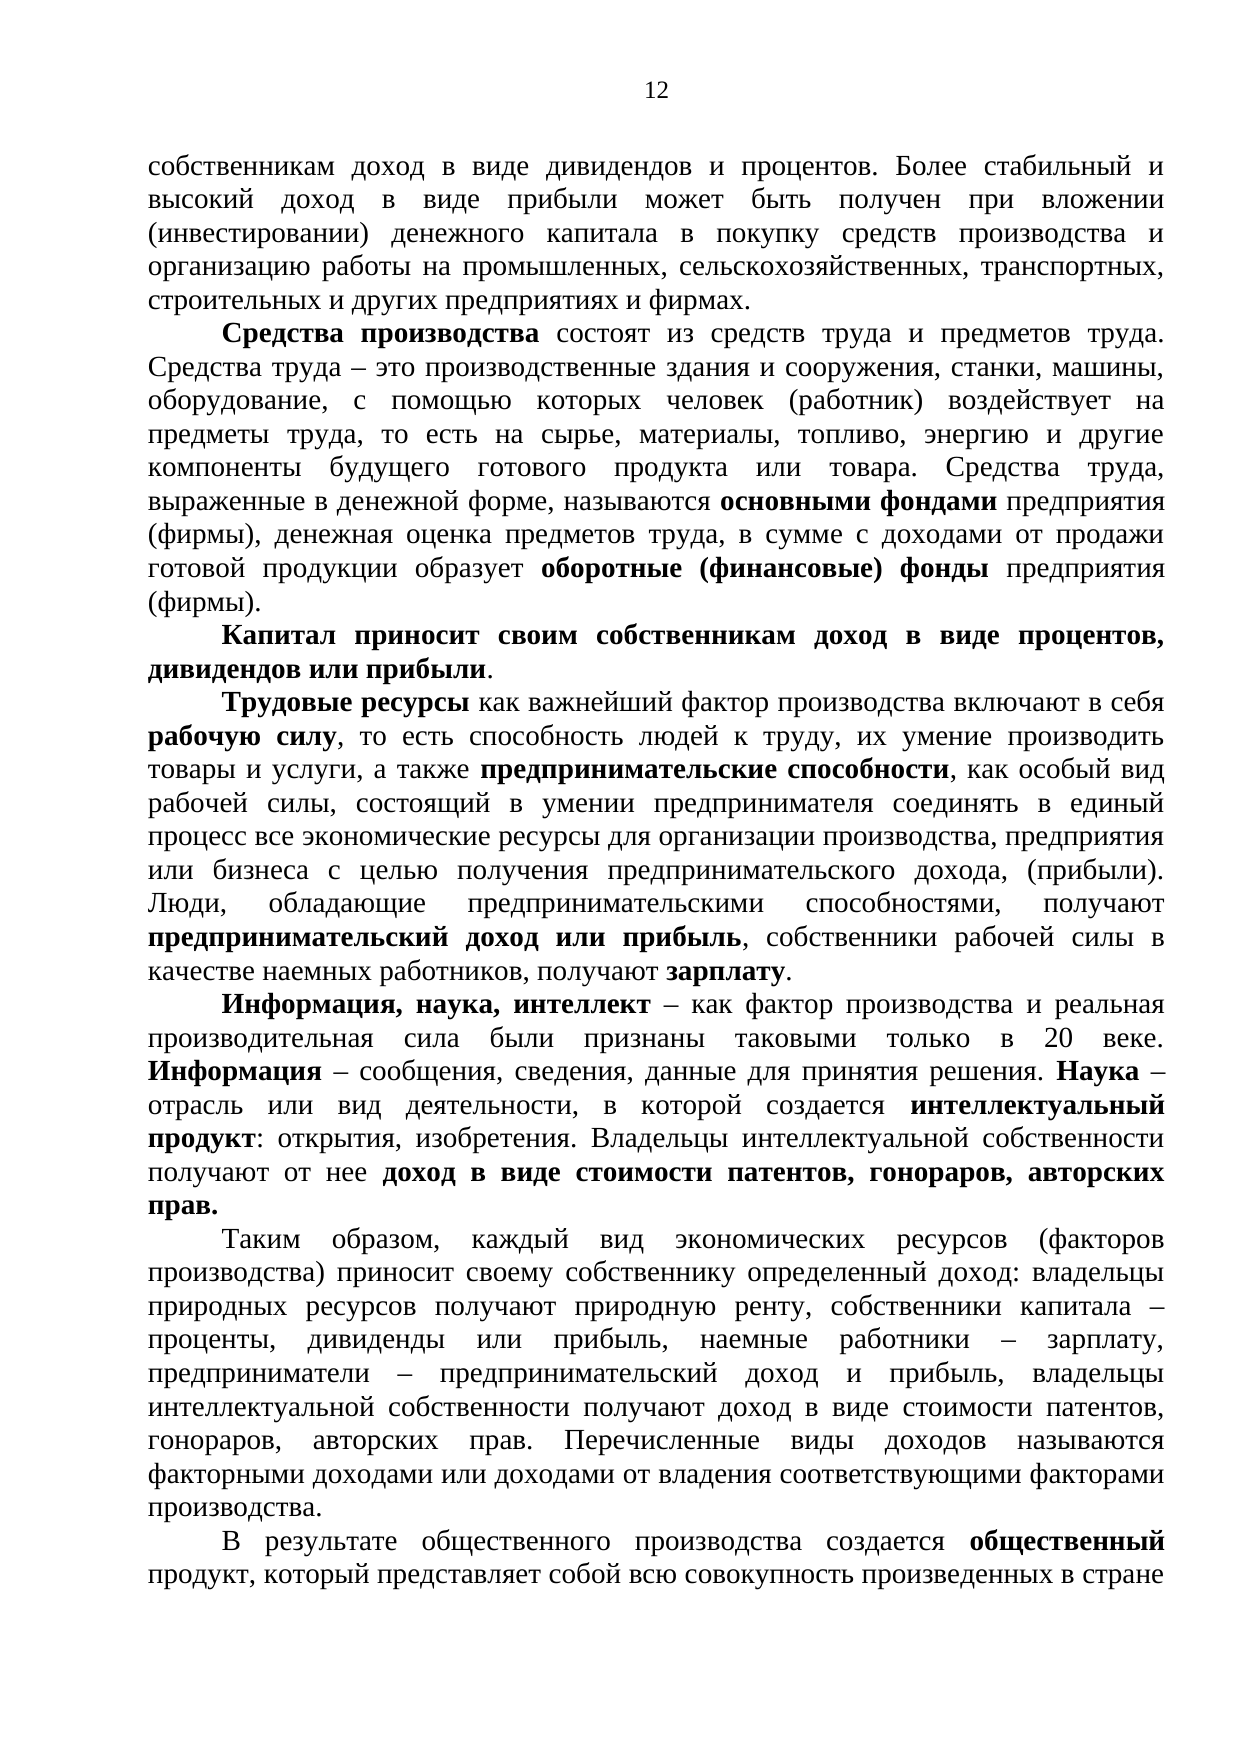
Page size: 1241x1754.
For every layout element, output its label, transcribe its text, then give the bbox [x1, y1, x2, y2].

text Информация, наука, интеллект – как фактор производства и реальная производительная сила были признаны таковыми только в 20 веке. Информация – сообщения, сведения, данные для принятия решения. Наука – отрасль или вид деятельности, в которой создается интеллектуальный продукт: открытия, изобретения. Владельцы интеллектуальной собственности получают от нее доход в виде стоимости патентов, гонораров, авторских прав. [148, 986, 1165, 1221]
text Трудовые ресурсы как важнейший фактор производства включают в себя рабочую силу, то есть способность людей к труду, их умение производить товары и услуги, а также предпринимательские способности, как особый вид рабочей силы, состоящий в умении предпринимателя соединять в единый процесс все экономические ресурсы для организации производства, предприятия или бизнеса с целью получения предпринимательского дохода, (прибыли). Люди, обладающие предпринимательскими способностями, получают предпринимательский доход или прибыль, собственники рабочей силы в качестве наемных работников, получают зарплату. [148, 684, 1165, 986]
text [148, 1523, 1165, 1590]
text Таким образом, каждый вид экономических ресурсов (факторов производства) приносит своему собственнику определенный доход: владельцы природных ресурсов получают природную ренту, собственники капитала – проценты, дивиденды или прибыль, наемные работники – зарплату, предприниматели – предпринимательский доход и прибыль, владельцы интеллектуальной собственности получают доход в виде стоимости патентов, гонораров, авторских прав. Перечисленные виды доходов называются факторными доходами или доходами от владения соответствующими факторами производства. [148, 1221, 1165, 1523]
text Средства производства состоят из средств труда и предметов труда. Средства труда – это производственные здания и сооружения, станки, машины, оборудование, с помощью которых человек (работник) воздействует на предметы труда, то есть на сырье, материалы, топливо, энергию и другие компоненты будущего готового продукта или товара. Средства труда, выраженные в денежной форме, называются основными фондами предприятия (фирмы), денежная оценка предметов труда, в сумме с доходами от продажи готовой продукции образует оборотные (финансовые) фонды предприятия (фирмы). [148, 315, 1165, 617]
text Капитал приносит своим собственникам доход в виде процентов, дивидендов или прибыли. [148, 617, 1165, 684]
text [148, 148, 1165, 315]
